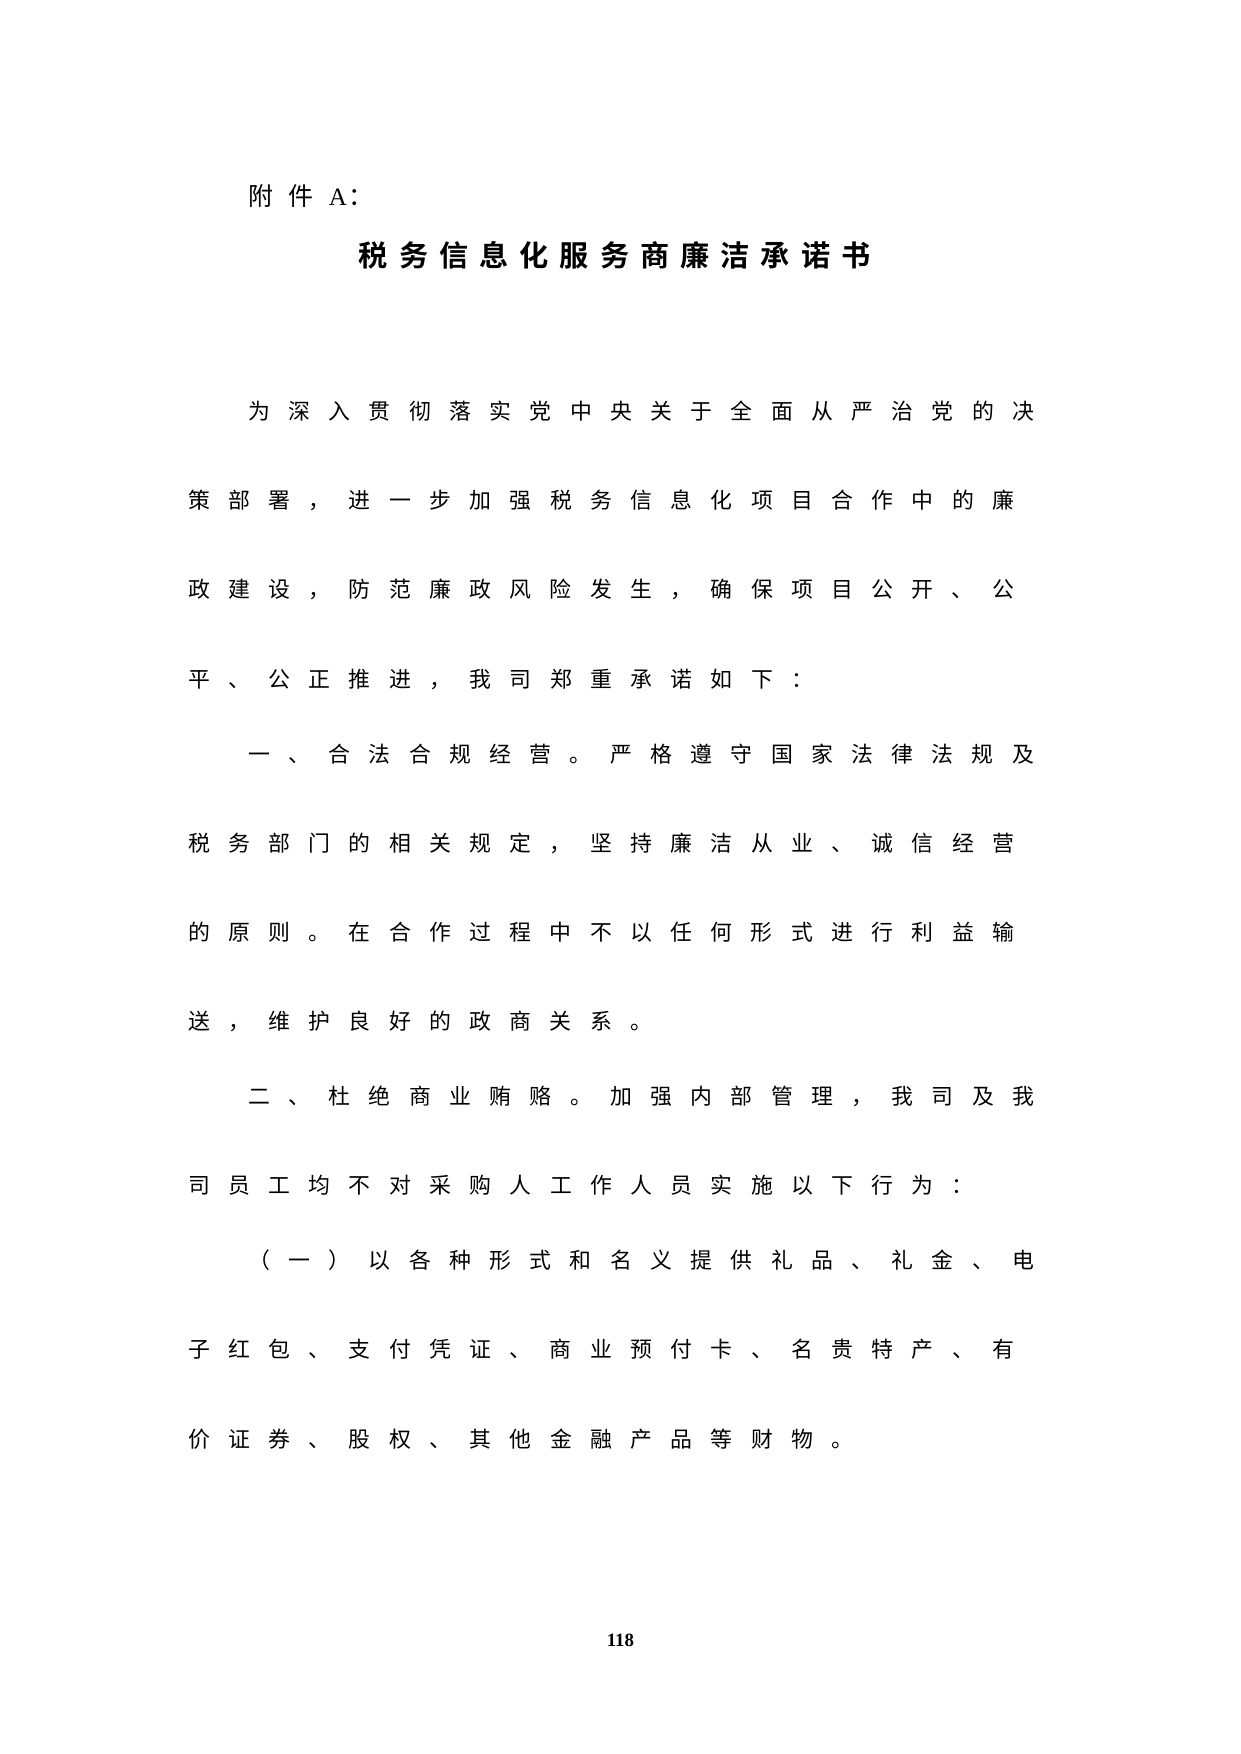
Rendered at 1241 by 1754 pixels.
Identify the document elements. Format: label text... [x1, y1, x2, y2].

text 二、杜绝商业贿赂。加强内部管理，我司及我司员工均不对采购人工作人员实施以下行为： [188, 1065, 1052, 1214]
text 一、合法合规经营。严格遵守国家法律法规及税务部门的相关规定，坚持廉洁从业、诚信经营的原则。在合作过程中不以任何形式进行利益输送，维护良好的政商关系。 [188, 723, 1052, 1049]
text 税务信息化服务商廉洁承诺书 [188, 224, 1052, 283]
text （一）以各种形式和名义提供礼品、礼金、电子红包、支付凭证、商业预付卡、名贵特产、有价证券、股权、其他金融产品等财物。 [188, 1229, 1052, 1467]
text 为深入贯彻落实党中央关于全面从严治党的决策部署，进一步加强税务信息化项目合作中的廉政建设，防范廉政风险发生，确保项目公开、公平、公正推进，我司郑重承诺如下： [188, 381, 1052, 707]
text 附件A： [188, 164, 1052, 224]
